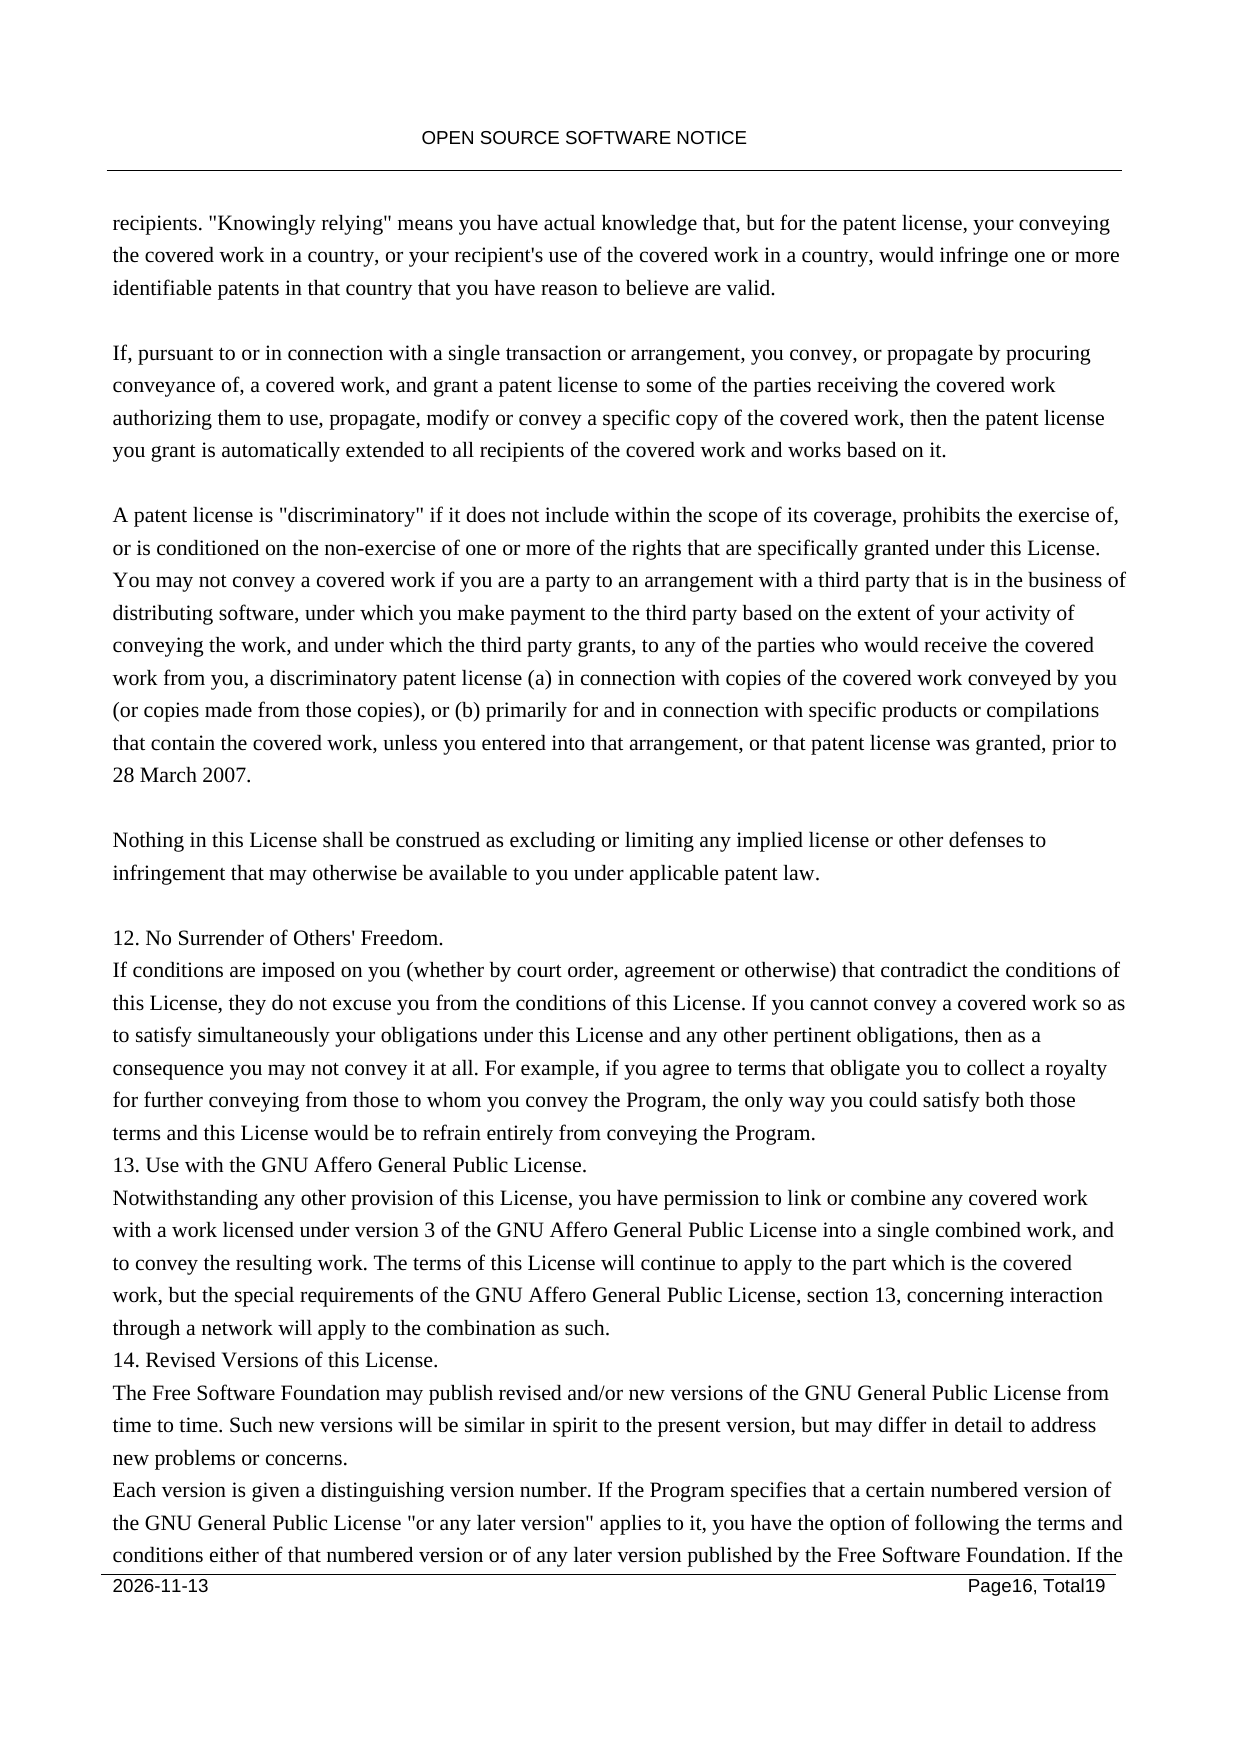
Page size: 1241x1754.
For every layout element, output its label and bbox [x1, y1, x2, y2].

text [112, 206, 1128, 1571]
